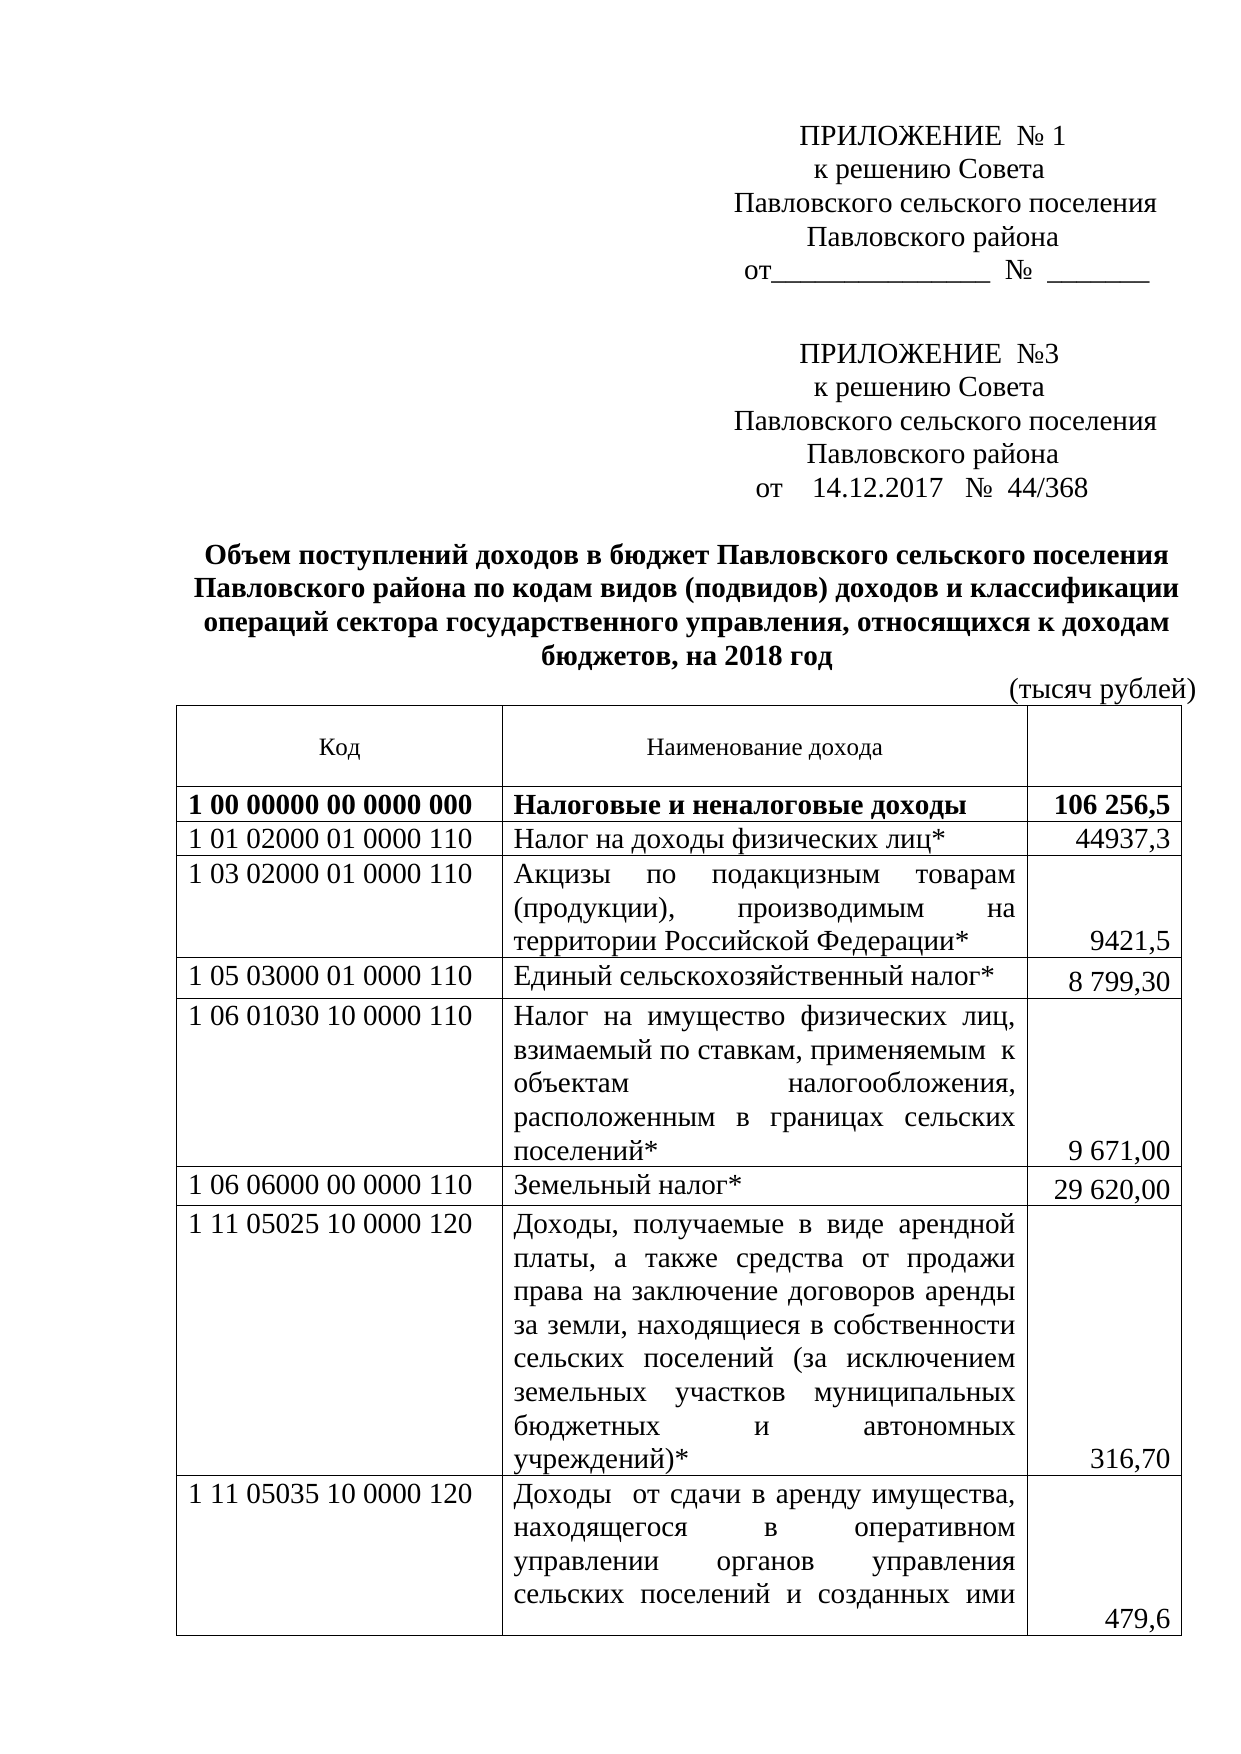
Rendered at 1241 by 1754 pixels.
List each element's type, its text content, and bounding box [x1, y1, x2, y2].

text Павловского сельского поселения [646, 185, 1196, 219]
table_cell Налоговые и неналоговые доходы [503, 787, 1027, 821]
table_header [1028, 706, 1181, 786]
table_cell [503, 1476, 1027, 1635]
table_cell 9 671,00 [1028, 999, 1181, 1166]
table_cell 44937,3 [1028, 822, 1181, 855]
table_cell 1 06 01030 10 0000 110 [177, 999, 502, 1166]
text Павловского сельского поселения [646, 403, 1196, 436]
text (тысяч рублей) [177, 671, 1196, 705]
table_cell Доходы, получаемые в виде арендной платы, а также средства от продажи права на заключение договоров аренды за земли, находящиеся в собственности сельских поселений (за исключением земельных участков муниципальных бюджетных и автономных учреждений)* [503, 1206, 1027, 1475]
text ПРИЛОЖЕНИЕ №3 [646, 336, 1196, 369]
table_cell 1 06 06000 00 0000 110 [177, 1167, 502, 1205]
table_header Код [177, 706, 502, 786]
table_cell 1 03 02000 01 0000 110 [177, 856, 502, 957]
table_cell Налог на доходы физических лиц* [503, 822, 1027, 855]
table_cell 1 11 05025 10 0000 120 [177, 1206, 502, 1475]
text от 14.12.2017 № 44/368 [646, 470, 1196, 503]
table_cell Акцизы по подакцизным товарам (продукции), производимым на территории Российской Федерации* [503, 856, 1027, 957]
text к решению Совета [646, 152, 1196, 185]
table_cell 9421,5 [1028, 856, 1181, 957]
table_cell 1 11 05035 10 0000 120 [177, 1476, 502, 1635]
table_cell 106 256,5 [1028, 787, 1181, 821]
table_cell 29 620,00 [1028, 1167, 1181, 1205]
table_cell 1 01 02000 01 0000 110 [177, 822, 502, 855]
table_cell Земельный налог* [503, 1167, 1027, 1205]
table_cell 8 799,30 [1028, 958, 1181, 997]
table_header Наименование дохода [503, 706, 1027, 786]
table_cell Единый сельскохозяйственный налог* [503, 958, 1027, 997]
table_cell 1 05 03000 01 0000 110 [177, 958, 502, 997]
text Павловского района [646, 219, 1196, 252]
text от_______________ № _______ [646, 252, 1196, 286]
text Объем поступлений доходов в бюджет Павловского сельского поселения Павловского района по кодам видов (подвидов) доходов и классификации операций сектора государственного управления, относящихся к доходам бюджетов, на 2018 год [177, 537, 1196, 671]
table_cell 479,6 [1028, 1476, 1181, 1635]
table_cell 316,70 [1028, 1206, 1181, 1475]
text Павловского района [646, 436, 1196, 470]
text к решению Совета [646, 369, 1196, 403]
table_cell Налог на имущество физических лиц, взимаемый по ставкам, применяемым к объектам налогообложения, расположенным в границах сельских поселений* [503, 999, 1027, 1166]
text ПРИЛОЖЕНИЕ № 1 [646, 118, 1196, 152]
table_cell 1 00 00000 00 0000 000 [177, 787, 502, 821]
